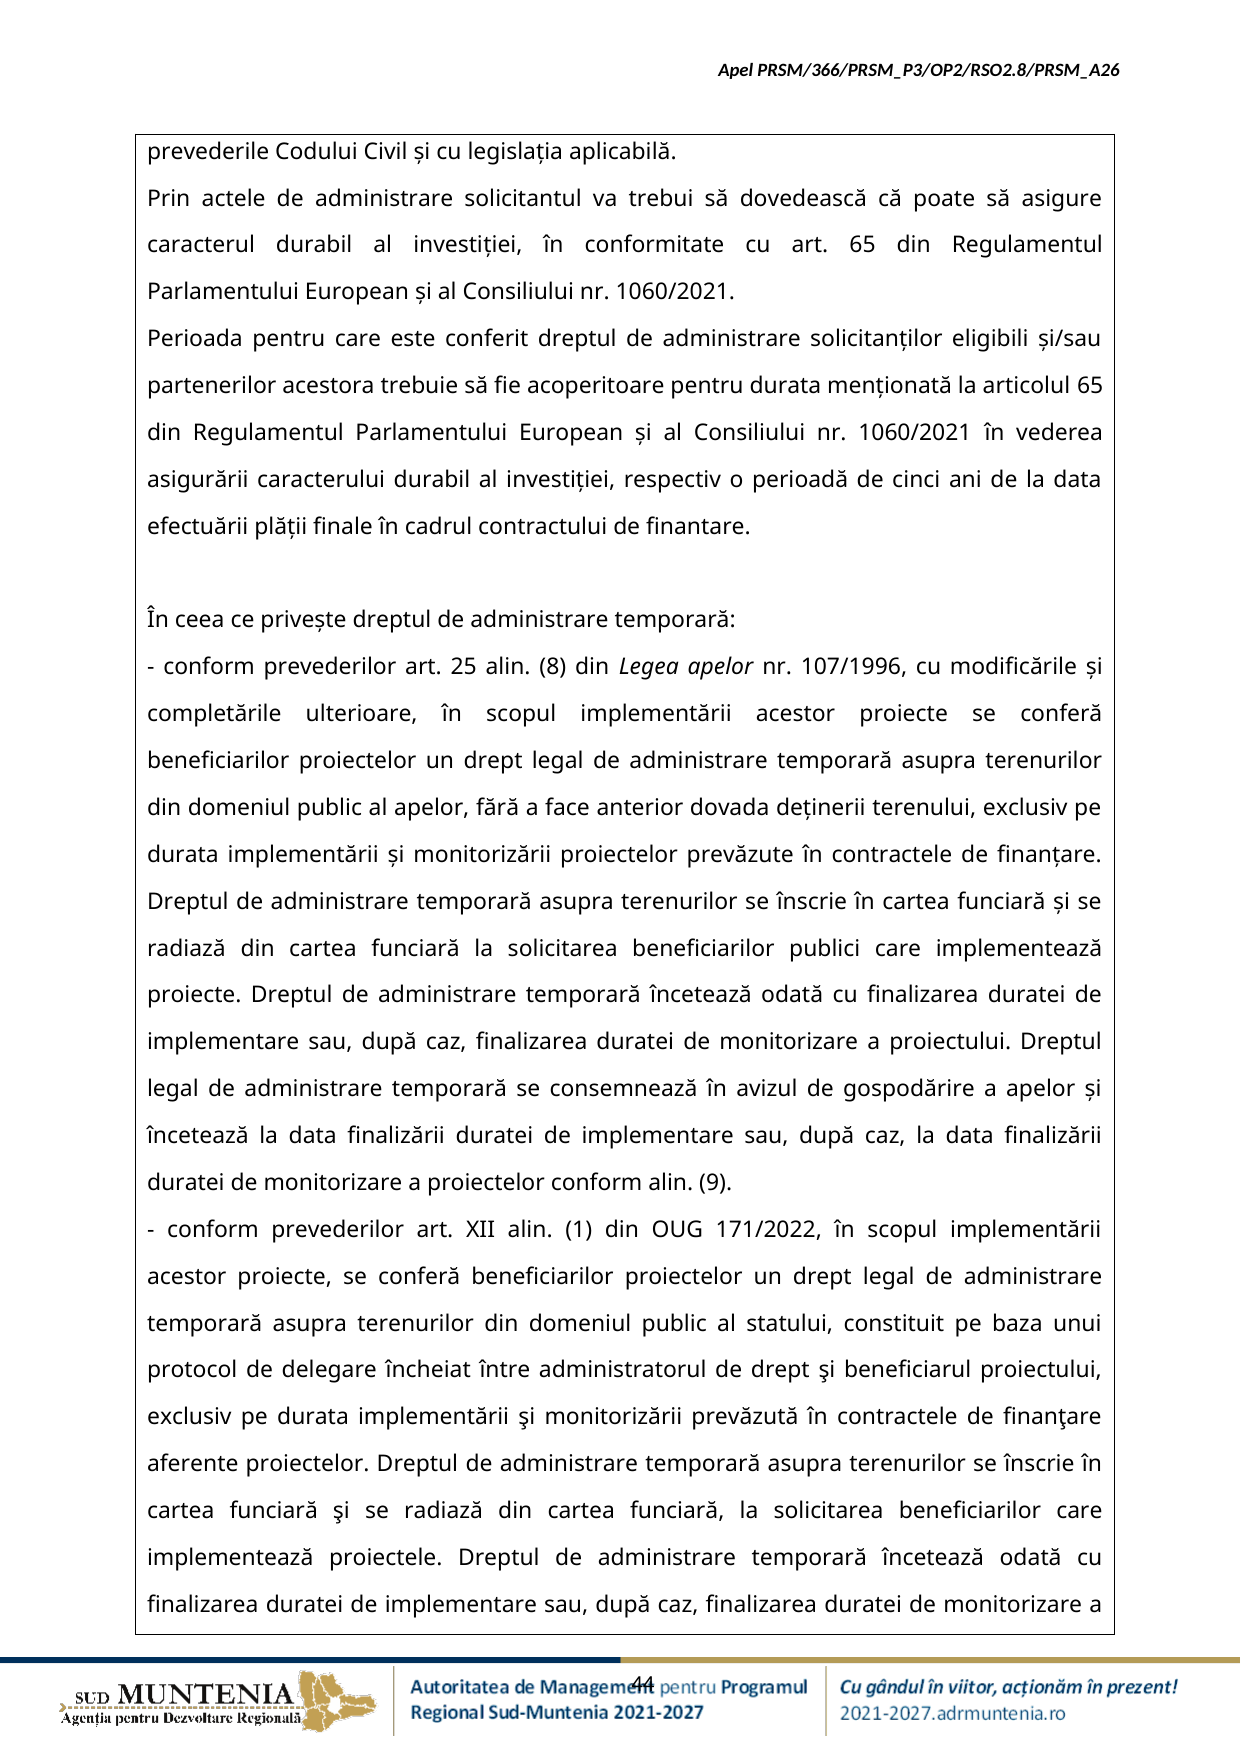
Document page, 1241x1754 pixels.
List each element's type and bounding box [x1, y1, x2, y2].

picture [0, 1657, 1241, 1737]
table_header [136, 135, 1114, 1634]
